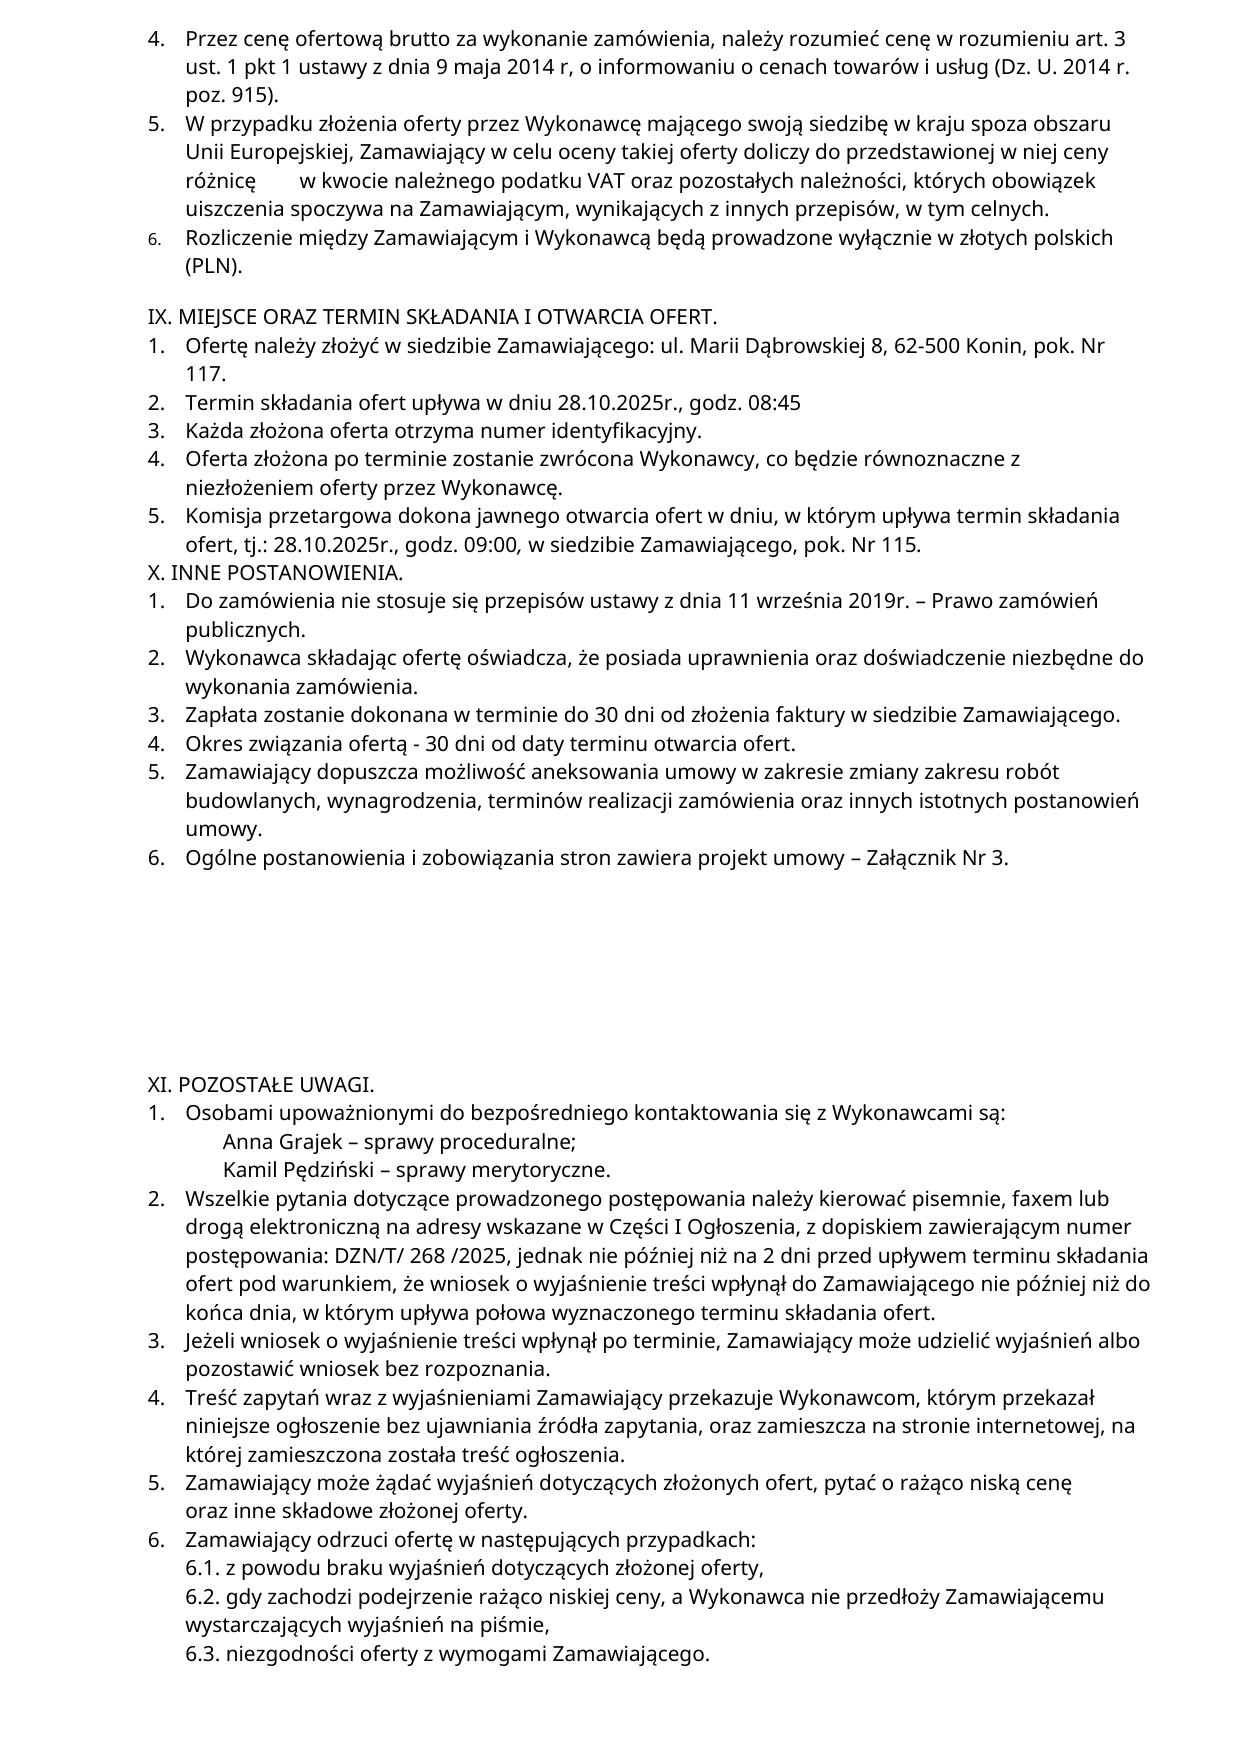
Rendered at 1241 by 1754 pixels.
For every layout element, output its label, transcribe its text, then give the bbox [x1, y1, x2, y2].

list Zamawiający może żądać wyjaśnień dotyczących złożonych ofert, pytać o rażąco niską cenę oraz inne składowe złożonej oferty. [148, 1468, 1152, 1525]
list Zamawiający dopuszcza możliwość aneksowania umowy w zakresie zmiany zakresu robót budowlanych, wynagrodzenia, terminów realizacji zamówienia oraz innych istotnych postanowień umowy. [148, 757, 1152, 843]
list Do zamówienia nie stosuje się przepisów ustawy z dnia 11 września 2019r. – Prawo zamówień publicznych. [148, 587, 1152, 643]
list Ogólne postanowienia i zobowiązania stron zawiera projekt umowy – Załącznik Nr 3. [148, 843, 1152, 871]
list Zamawiający odrzuci ofertę w następujących przypadkach: [148, 1525, 1152, 1553]
list Przez cenę ofertową brutto za wykonanie zamówienia, należy rozumieć cenę w rozumieniu art. 3 ust. 1 pkt 1 ustawy z dnia 9 maja 2014 r, o informowaniu o cenach towarów i usług (Dz. U. 2014 r. poz. 915). [148, 24, 1152, 109]
list Termin składania ofert upływa w dniu 28.10.2025r., godz. 08:45 [148, 388, 1152, 416]
list Okres związania ofertą - 30 dni od daty terminu otwarcia ofert. [148, 729, 1152, 757]
list Jeżeli wniosek o wyjaśnienie treści wpłynął po terminie, Zamawiający może udzielić wyjaśnień albo pozostawić wniosek bez rozpoznania. [148, 1326, 1152, 1383]
list 6.1. z powodu braku wyjaśnień dotyczących złożonej oferty, [185, 1553, 1152, 1582]
list Komisja przetargowa dokona jawnego otwarcia ofert w dniu, w którym upływa termin składania ofert, tj.: 28.10.2025r., godz. 09:00, w siedzibie Zamawiającego, pok. Nr 115. [148, 501, 1152, 558]
text X. INNE POSTANOWIENIA. [148, 558, 1152, 587]
list 6.3. niezgodności oferty z wymogami Zamawiającego. [185, 1639, 1152, 1667]
text Anna Grajek – sprawy proceduralne; [223, 1127, 1152, 1155]
list Zapłata zostanie dokonana w terminie do 30 dni od złożenia faktury w siedzibie Zamawiającego. [148, 700, 1152, 729]
list Treść zapytań wraz z wyjaśnieniami Zamawiający przekazuje Wykonawcom, którym przekazał niniejsze ogłoszenie bez ujawniania źródła zapytania, oraz zamieszcza na stronie internetowej, na której zamieszczona została treść ogłoszenia. [148, 1383, 1152, 1468]
text IX. MIEJSCE ORAZ TERMIN SKŁADANIA I OTWARCIA OFERT. [148, 302, 1152, 331]
list Wszelkie pytania dotyczące prowadzonego postępowania należy kierować pisemnie, faxem lub drogą elektroniczną na adresy wskazane w Części I Ogłoszenia, z dopiskiem zawierającym numer postępowania: DZN/T/ 268 /2025, jednak nie później niż na 2 dni przed upływem terminu składania ofert pod warunkiem, że wniosek o wyjaśnienie treści wpłynął do Zamawiającego nie później niż do końca dnia, w którym upływa połowa wyznaczonego terminu składania ofert. [148, 1184, 1152, 1326]
list Każda złożona oferta otrzyma numer identyfikacyjny. [148, 416, 1152, 444]
text Kamil Pędziński – sprawy merytoryczne. [223, 1155, 1152, 1184]
list Oferta złożona po terminie zostanie zwrócona Wykonawcy, co będzie równoznaczne z niezłożeniem oferty przez Wykonawcę. [148, 444, 1152, 501]
list Rozliczenie między Zamawiającym i Wykonawcą będą prowadzone wyłącznie w złotych polskich (PLN). [148, 223, 1152, 279]
list W przypadku złożenia oferty przez Wykonawcę mającego swoją siedzibę w kraju spoza obszaru Unii Europejskiej, Zamawiający w celu oceny takiej oferty doliczy do przedstawionej w niej ceny różnicę w kwocie należnego podatku VAT oraz pozostałych należności, których obowiązek uiszczenia spoczywa na Zamawiającym, wynikających z innych przepisów, w tym celnych. [148, 109, 1152, 223]
list Wykonawca składając ofertę oświadcza, że posiada uprawnienia oraz doświadczenie niezbędne do wykonania zamówienia. [148, 643, 1152, 700]
list Ofertę należy złożyć w siedzibie Zamawiającego: ul. Marii Dąbrowskiej 8, 62-500 Konin, pok. Nr 117. [148, 331, 1152, 388]
list 6.2. gdy zachodzi podejrzenie rażąco niskiej ceny, a Wykonawca nie przedłoży Zamawiającemu wystarczających wyjaśnień na piśmie, [185, 1582, 1152, 1639]
list Osobami upoważnionymi do bezpośredniego kontaktowania się z Wykonawcami są: [148, 1098, 1152, 1127]
text XI. POZOSTAŁE UWAGI. [148, 1070, 1152, 1098]
